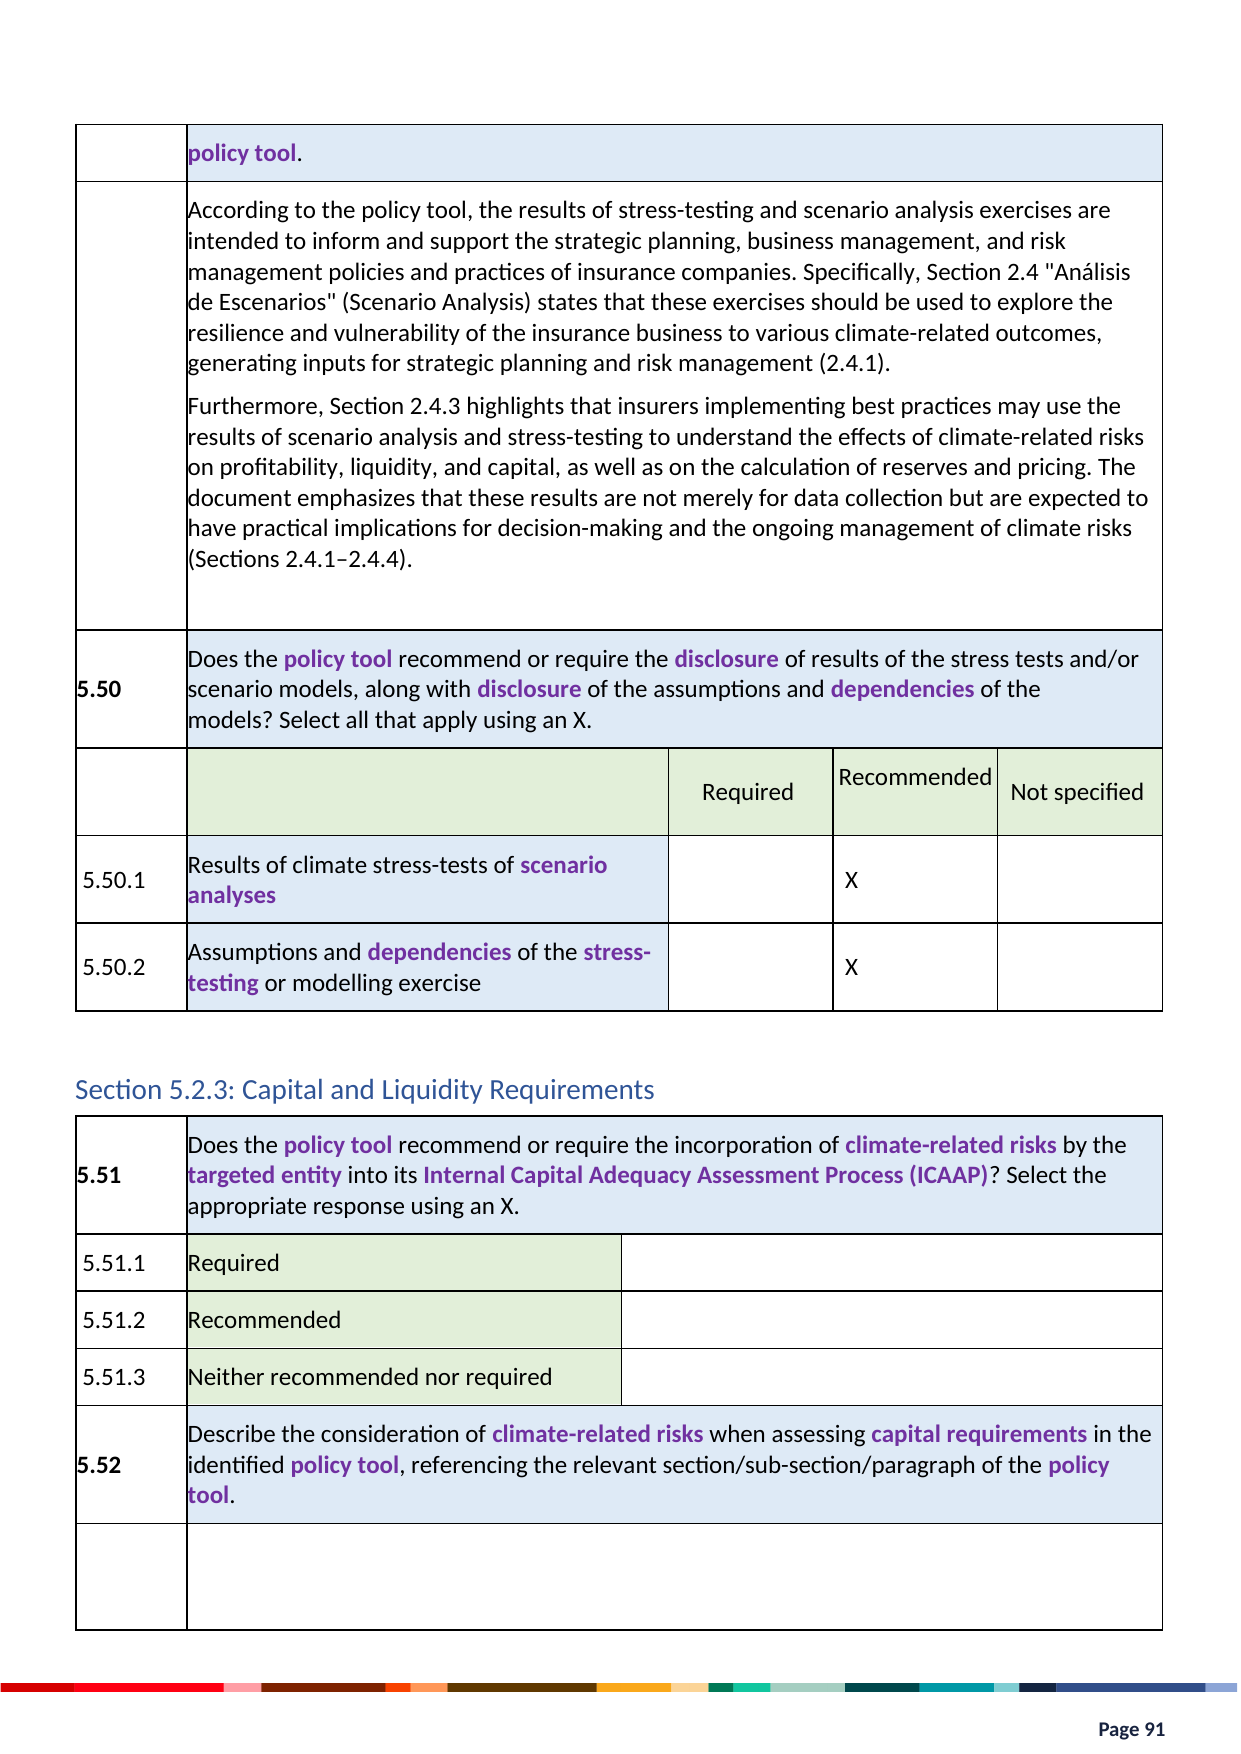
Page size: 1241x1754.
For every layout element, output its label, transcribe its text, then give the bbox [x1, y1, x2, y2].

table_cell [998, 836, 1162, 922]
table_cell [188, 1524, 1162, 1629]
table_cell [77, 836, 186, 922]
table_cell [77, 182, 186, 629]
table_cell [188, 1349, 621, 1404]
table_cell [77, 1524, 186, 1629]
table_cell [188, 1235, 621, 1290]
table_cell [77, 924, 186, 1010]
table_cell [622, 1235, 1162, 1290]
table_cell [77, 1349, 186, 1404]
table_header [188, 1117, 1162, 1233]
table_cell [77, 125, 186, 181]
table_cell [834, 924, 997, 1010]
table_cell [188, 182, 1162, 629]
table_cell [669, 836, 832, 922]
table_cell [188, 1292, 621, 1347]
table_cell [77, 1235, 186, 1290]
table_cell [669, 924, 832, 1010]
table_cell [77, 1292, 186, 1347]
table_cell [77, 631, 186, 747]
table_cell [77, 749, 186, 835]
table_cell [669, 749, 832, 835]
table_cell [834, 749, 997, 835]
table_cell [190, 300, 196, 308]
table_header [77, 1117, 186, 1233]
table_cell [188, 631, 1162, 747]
subtitle Section 5.2.3: Capital and Liquidity Requirements [75, 1071, 1165, 1107]
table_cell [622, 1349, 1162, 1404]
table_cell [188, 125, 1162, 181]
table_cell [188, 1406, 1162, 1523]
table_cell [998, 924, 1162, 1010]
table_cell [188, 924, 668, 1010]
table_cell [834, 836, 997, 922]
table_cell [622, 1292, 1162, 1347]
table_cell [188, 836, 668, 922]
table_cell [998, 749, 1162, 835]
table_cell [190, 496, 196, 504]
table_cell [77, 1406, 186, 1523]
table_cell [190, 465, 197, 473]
picture [0, 1683, 1236, 1692]
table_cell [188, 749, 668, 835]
